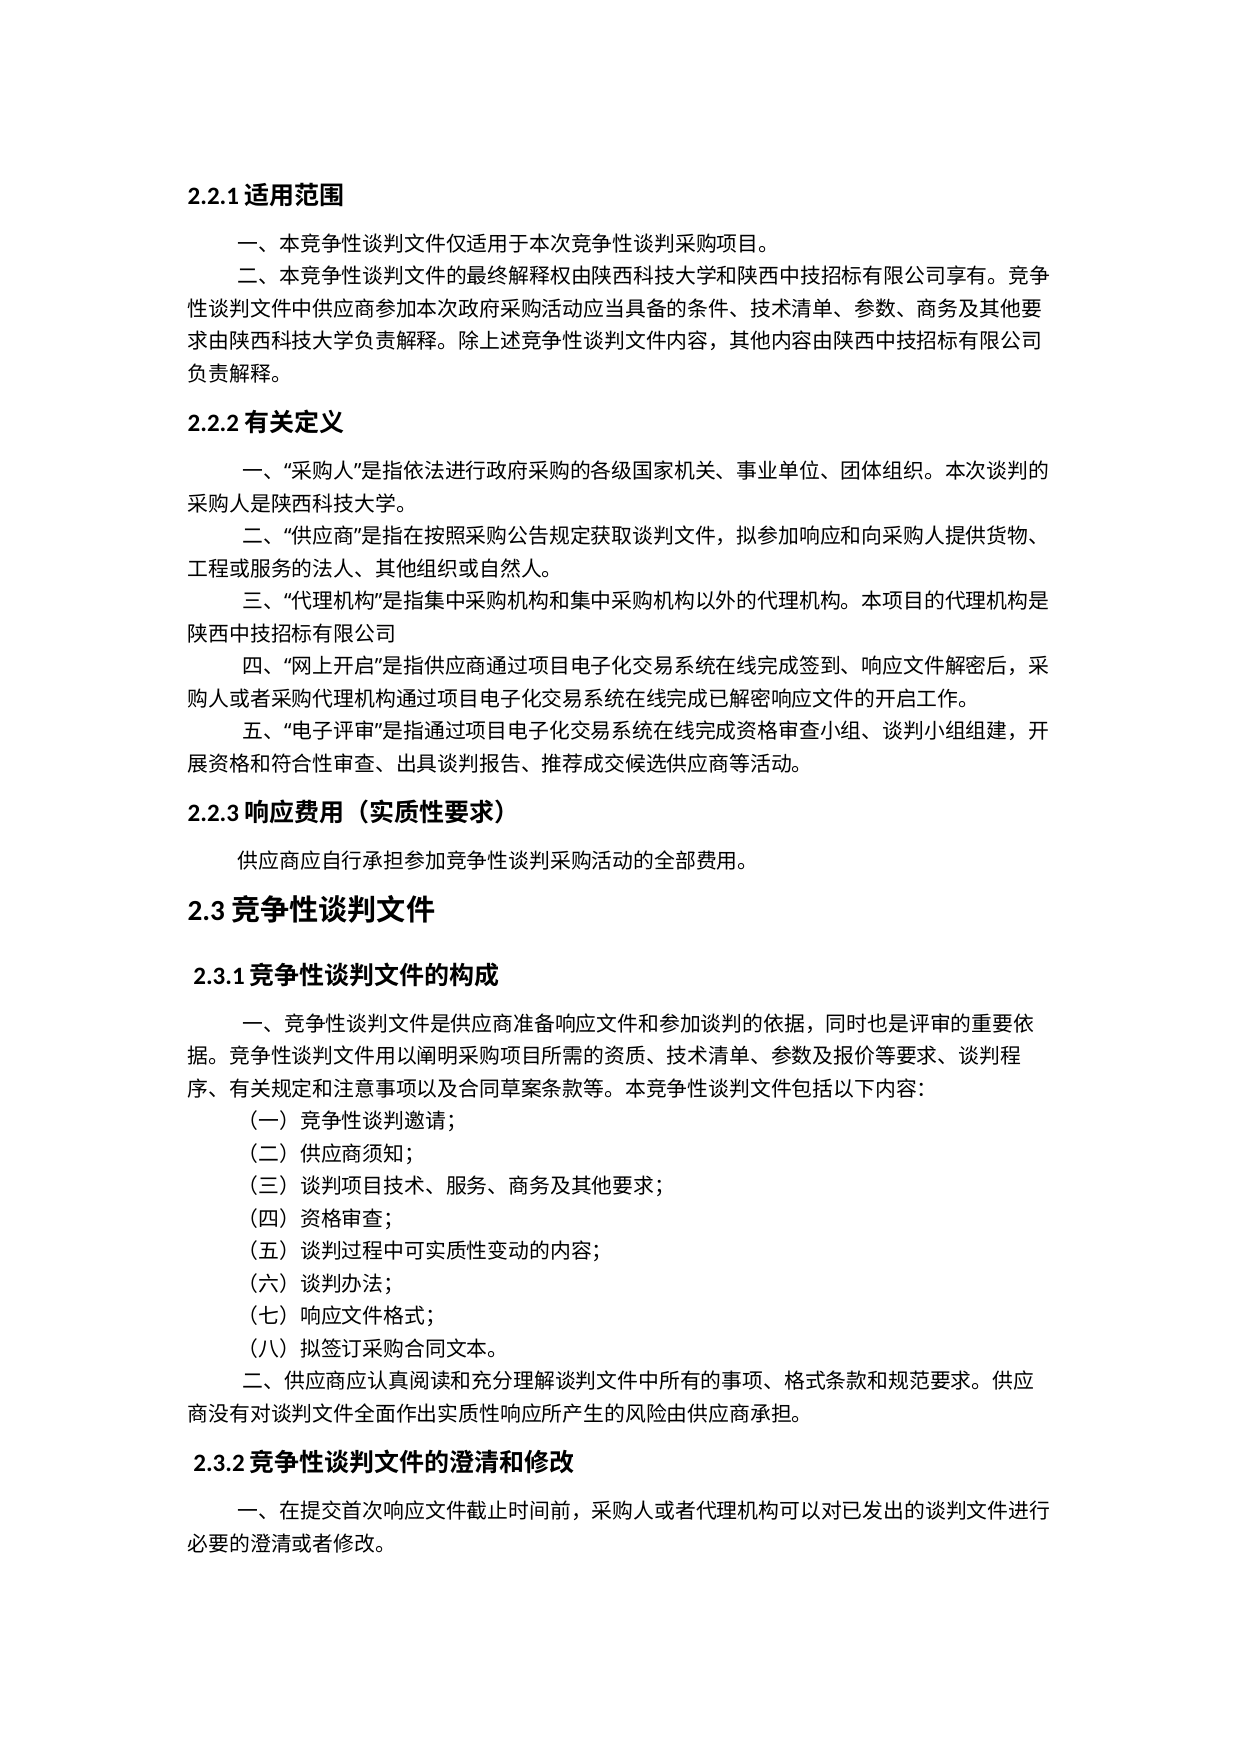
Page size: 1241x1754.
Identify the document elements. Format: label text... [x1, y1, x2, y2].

text 一、竞争性谈判文件是供应商准备响应文件和参加谈判的依据，同时也是评审的重要依据。竞争性谈判文件用以阐明采购项目所需的资质、技术清单、参数及报价等要求、谈判程序、有关规定和注意事项以及合同草案条款等。本竞争性谈判文件包括以下内容： [187, 1007, 1053, 1104]
text 2.2.1适用范围 [187, 162, 1053, 227]
text 一、在提交首次响应文件截止时间前，采购人或者代理机构可以对已发出的谈判文件进行必要的澄清或者修改。 [187, 1494, 1053, 1559]
text 二、供应商应认真阅读和充分理解谈判文件中所有的事项、格式条款和规范要求。供应商没有对谈判文件全面作出实质性响应所产生的风险由供应商承担。 [187, 1364, 1053, 1429]
text 2.3竞争性谈判文件 [187, 877, 1053, 942]
text （八）拟签订采购合同文本。 [187, 1332, 1053, 1364]
text （七）响应文件格式； [187, 1299, 1053, 1332]
text 五、“电子评审”是指通过项目电子化交易系统在线完成资格审查小组、谈判小组组建，开展资格和符合性审查、出具谈判报告、推荐成交候选供应商等活动。 [187, 714, 1053, 779]
text （六）谈判办法； [187, 1267, 1053, 1299]
text （二）供应商须知； [187, 1137, 1053, 1169]
text 一、“采购人”是指依法进行政府采购的各级国家机关、事业单位、团体组织。本次谈判的采购人是陕西科技大学。 [187, 454, 1053, 519]
text （五）谈判过程中可实质性变动的内容； [187, 1234, 1053, 1267]
text （四）资格审查； [187, 1202, 1053, 1234]
text （三）谈判项目技术、服务、商务及其他要求； [187, 1169, 1053, 1202]
text 一、本竞争性谈判文件仅适用于本次竞争性谈判采购项目。 [187, 227, 1053, 259]
text （一）竞争性谈判邀请； [187, 1104, 1053, 1137]
text 供应商应自行承担参加竞争性谈判采购活动的全部费用。 [187, 844, 1053, 877]
text 2.2.2有关定义 [187, 389, 1053, 454]
text 2.3.1竞争性谈判文件的构成 [187, 942, 1053, 1007]
text 二、本竞争性谈判文件的最终解释权由陕西科技大学和陕西中技招标有限公司享有。竞争性谈判文件中供应商参加本次政府采购活动应当具备的条件、技术清单、参数、商务及其他要求由陕西科技大学负责解释。除上述竞争性谈判文件内容，其他内容由陕西中技招标有限公司负责解释。 [187, 259, 1053, 389]
text 2.3.2竞争性谈判文件的澄清和修改 [187, 1429, 1053, 1494]
text 二、“供应商”是指在按照采购公告规定获取谈判文件，拟参加响应和向采购人提供货物、工程或服务的法人、其他组织或自然人。 [187, 519, 1053, 584]
text 三、“代理机构”是指集中采购机构和集中采购机构以外的代理机构。本项目的代理机构是陕西中技招标有限公司 [187, 584, 1053, 649]
text 四、“网上开启”是指供应商通过项目电子化交易系统在线完成签到、响应文件解密后，采购人或者采购代理机构通过项目电子化交易系统在线完成已解密响应文件的开启工作。 [187, 649, 1053, 714]
text 2.2.3响应费用（实质性要求） [187, 779, 1053, 844]
